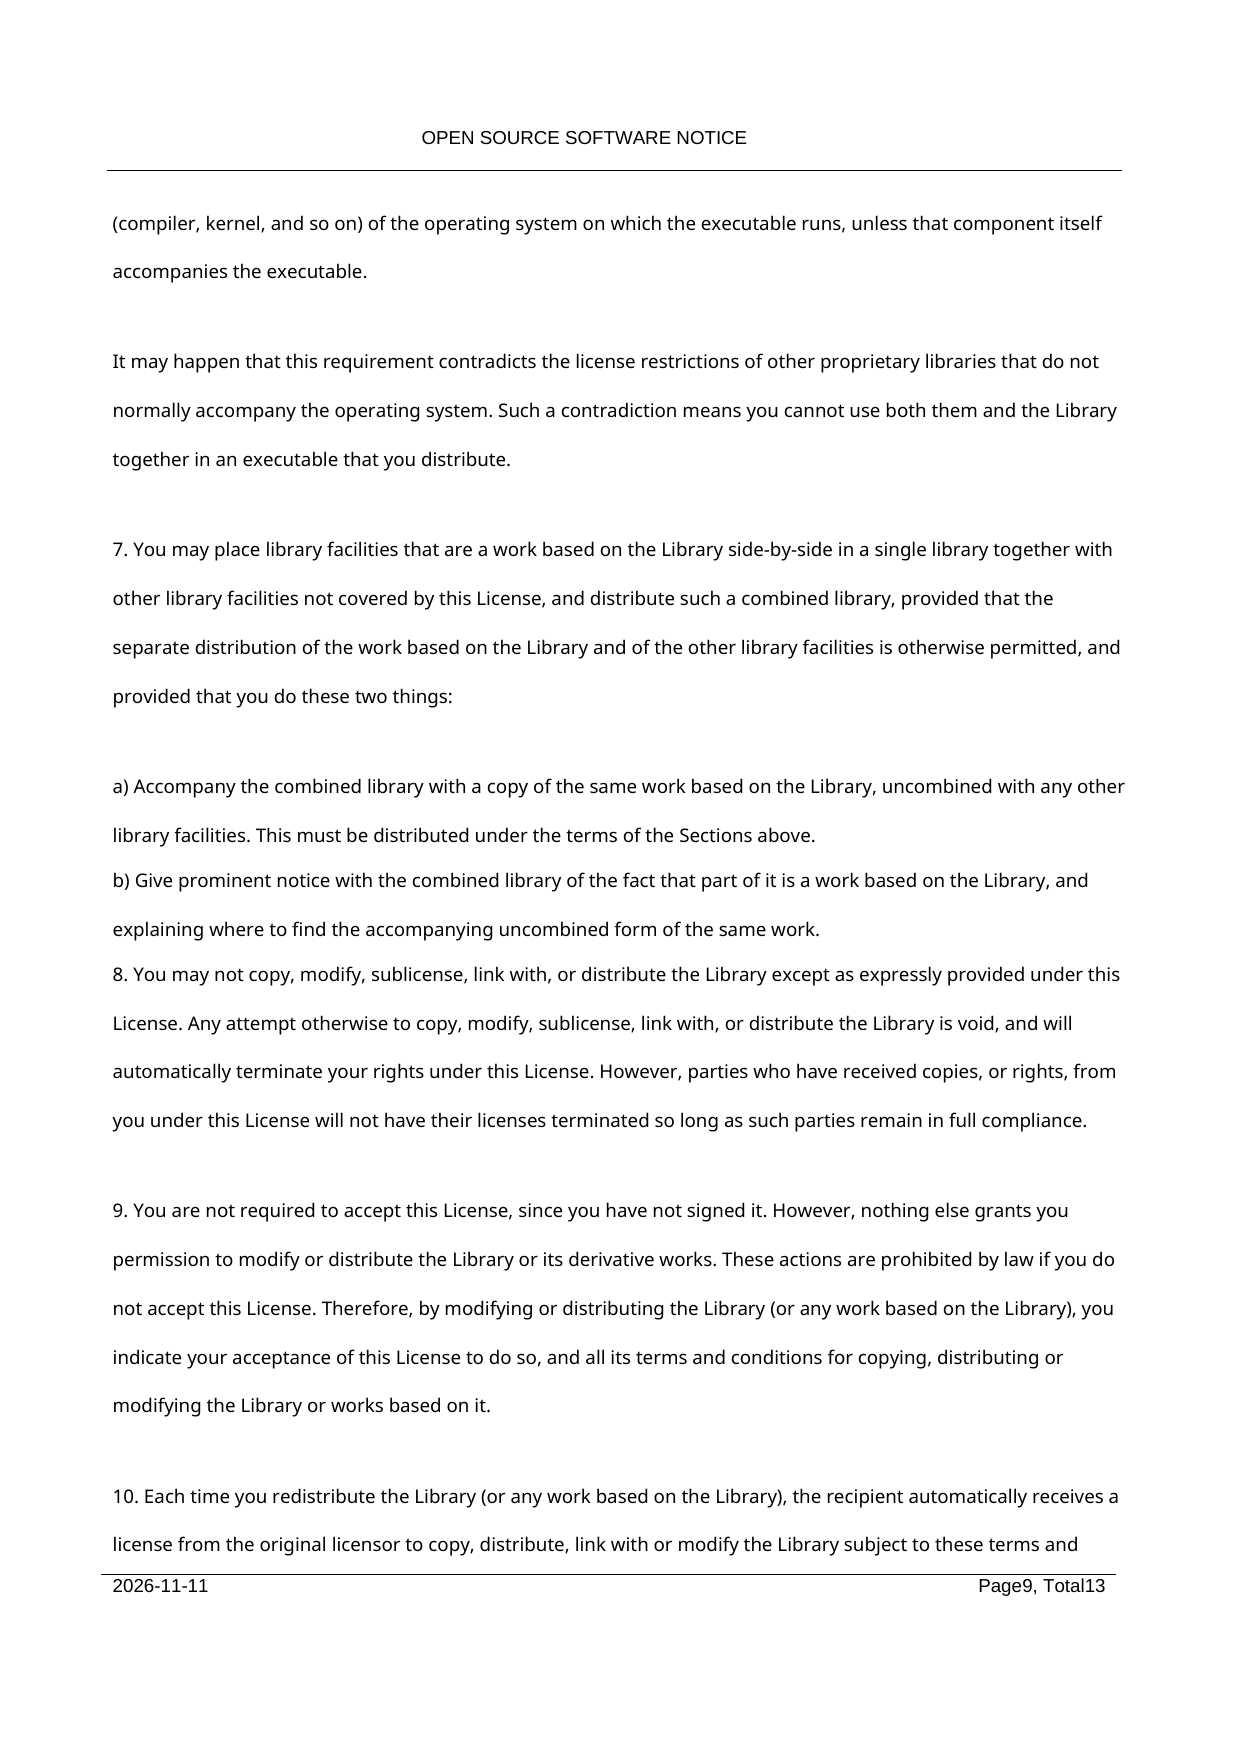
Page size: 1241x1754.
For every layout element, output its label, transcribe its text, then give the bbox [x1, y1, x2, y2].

text It may happen that this requirement contradicts the license restrictions of other proprietary libraries that do not normally accompany the operating system. Such a contradiction means you cannot use both them and the Library together in an executable that you distribute. [112, 345, 1128, 475]
text 8. You may not copy, modify, sublicense, link with, or distribute the Library except as expressly provided under this License. Any attempt otherwise to copy, modify, sublicense, link with, or distribute the Library is void, and will automatically terminate your rights under this License. However, parties who have received copies, or rights, from you under this License will not have their licenses terminated so long as such parties remain in full compliance. [112, 958, 1128, 1136]
text 7. You may place library facilities that are a work based on the Library side-by-side in a single library together with other library facilities not covered by this License, and distribute such a combined library, provided that the separate distribution of the work based on the Library and of the other library facilities is otherwise permitted, and provided that you do these two things: [112, 533, 1128, 712]
text b) Give prominent notice with the combined library of the fact that part of it is a work based on the Library, and explaining where to find the accompanying uncombined form of the same work. [112, 864, 1128, 945]
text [112, 206, 1128, 288]
text a) Accompany the combined library with a copy of the same work based on the Library, uncombined with any other library facilities. This must be distributed under the terms of the Sections above. [112, 770, 1128, 851]
text 9. You are not required to accept this License, since you have not signed it. However, nothing else grants you permission to modify or distribute the Library or its derivative works. These actions are prohibited by law if you do not accept this License. Therefore, by modifying or distributing the Library (or any work based on the Library), you indicate your acceptance of this License to do so, and all its terms and conditions for copying, distributing or modifying the Library or works based on it. [112, 1194, 1128, 1422]
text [112, 1479, 1128, 1561]
